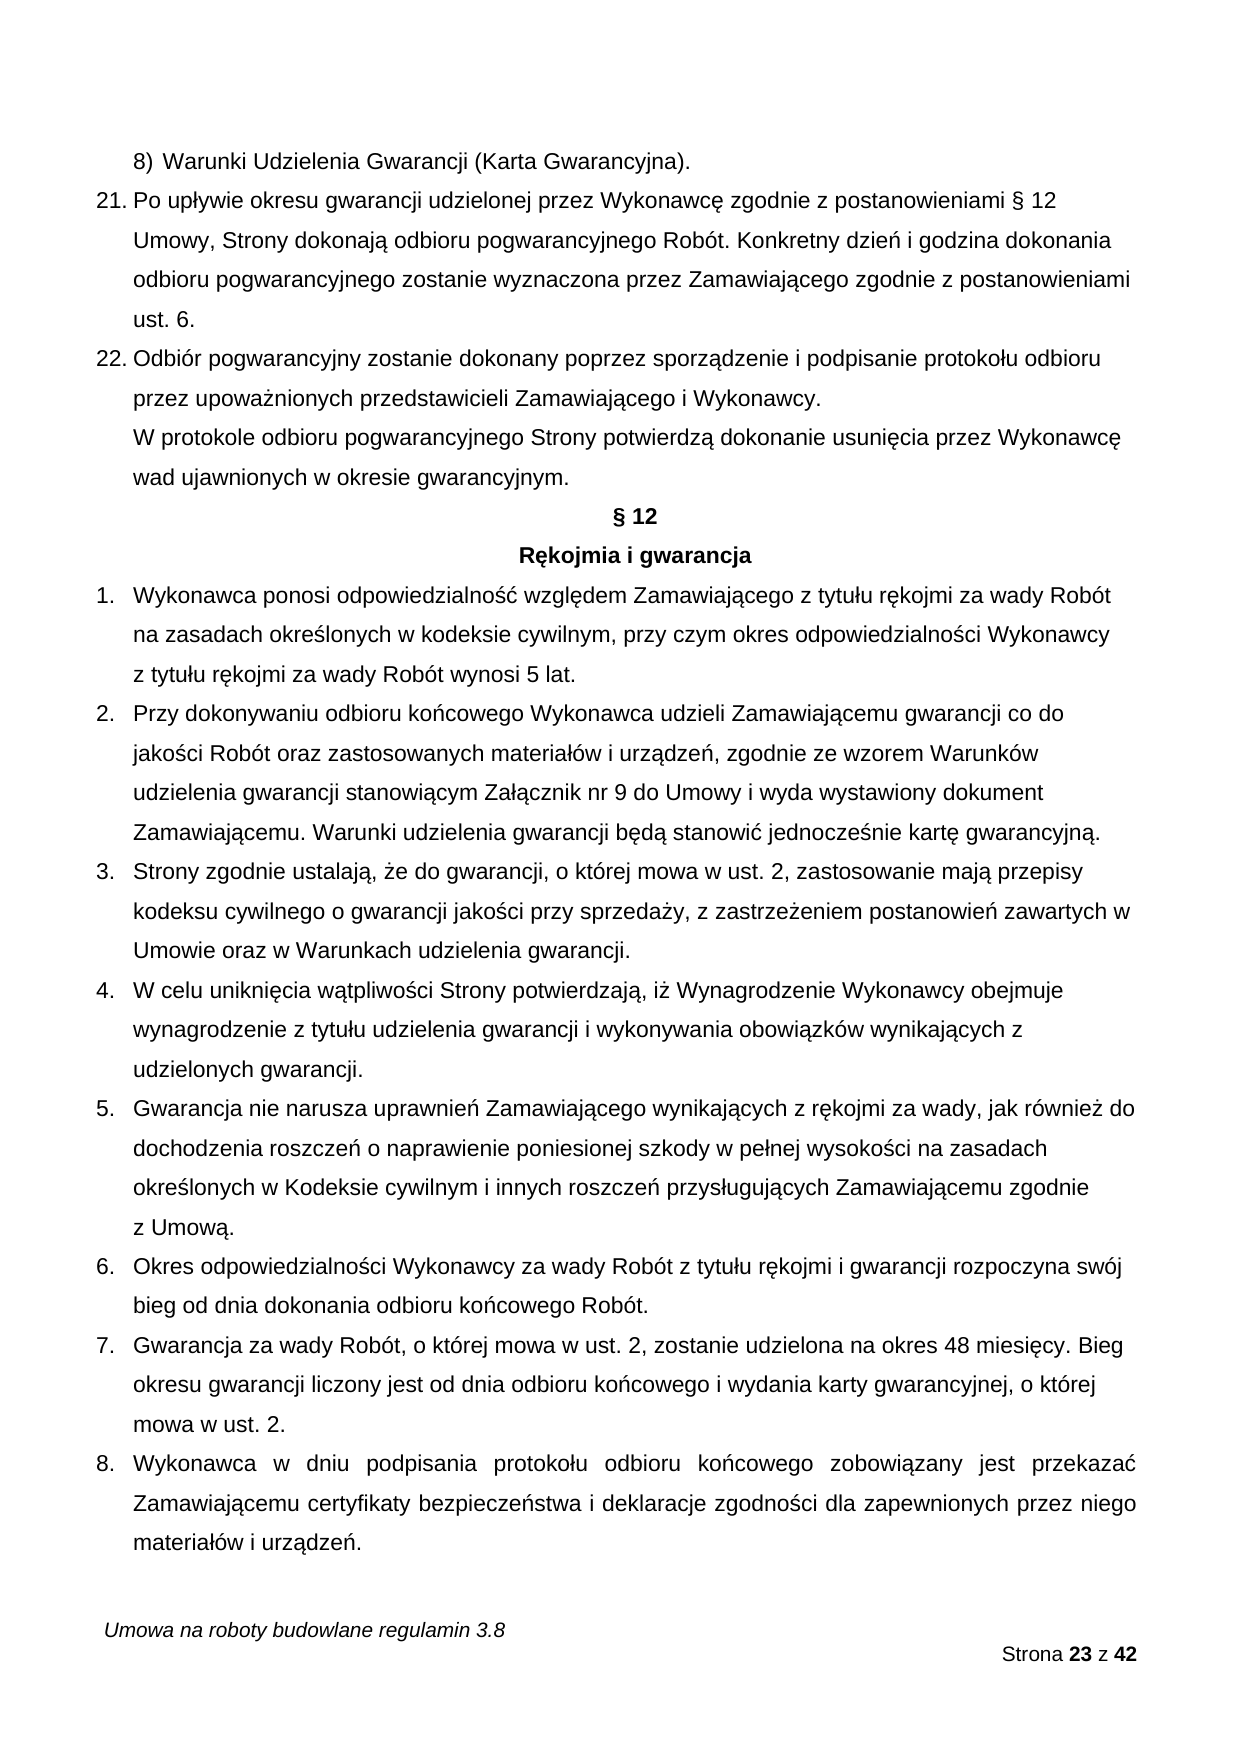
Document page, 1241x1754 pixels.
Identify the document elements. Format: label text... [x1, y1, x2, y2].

list W celu uniknięcia wątpliwości Strony potwierdzają, iż Wynagrodzenie Wykonawcy obejmuje wynagrodzenie z tytułu udzielenia gwarancji i wykonywania obowiązków wynikających z udzielonych gwarancji. [96, 977, 1137, 1082]
list Warunki Udzielenia Gwarancji (Karta Gwarancyjna). [133, 148, 1137, 174]
list Okres odpowiedzialności Wykonawcy za wady Robót z tytułu rękojmi i gwarancji rozpoczyna swój bieg od dnia dokonania odbioru końcowego Robót. [96, 1253, 1137, 1319]
list Strony zgodnie ustalają, że do gwarancji, o której mowa w ust. 2, zastosowanie mają przepisy kodeksu cywilnego o gwarancji jakości przy sprzedaży, z zastrzeżeniem postanowień zawartych w Umowie oraz w Warunkach udzielenia gwarancji. [96, 858, 1137, 963]
list Gwarancja nie narusza uprawnień Zamawiającego wynikających z rękojmi za wady, jak również do dochodzenia roszczeń o naprawienie poniesionej szkody w pełnej wysokości na zasadach określonych w Kodeksie cywilnym i innych roszczeń przysługujących Zamawiającemu zgodnie z Umową. [96, 1095, 1137, 1240]
list Gwarancja za wady Robót, o której mowa w ust. 2, zostanie udzielona na okres 48 miesięcy. Bieg okresu gwarancji liczony jest od dnia odbioru końcowego i wydania karty gwarancyjnej, o której mowa w ust. 2. [96, 1332, 1137, 1437]
text § 12 [133, 503, 1137, 529]
list Odbiór pogwarancyjny zostanie dokonany poprzez sporządzenie i podpisanie protokołu odbioru przez upoważnionych przedstawicieli Zamawiającego i Wykonawcy. [96, 345, 1137, 411]
list Wykonawca ponosi odpowiedzialność względem Zamawiającego z tytułu rękojmi za wady Robót na zasadach określonych w kodeksie cywilnym, przy czym okres odpowiedzialności Wykonawcy z tytułu rękojmi za wady Robót wynosi 5 lat. [96, 582, 1137, 687]
list Wykonawca w dniu podpisania protokołu odbioru końcowego zobowiązany jest przekazać Zamawiającemu certyfikaty bezpieczeństwa i deklaracje zgodności dla zapewnionych przez niego materiałów i urządzeń. [96, 1450, 1137, 1556]
list Przy dokonywaniu odbioru końcowego Wykonawca udzieli Zamawiającemu gwarancji co do jakości Robót oraz zastosowanych materiałów i urządzeń, zgodnie ze wzorem Warunków udzielenia gwarancji stanowiącym Załącznik nr 9 do Umowy i wyda wystawiony dokument Zamawiającemu. Warunki udzielenia gwarancji będą stanowić jednocześnie kartę gwarancyjną. [96, 700, 1137, 845]
text Rękojmia i gwarancja [133, 542, 1137, 569]
text W protokole odbioru pogwarancyjnego Strony potwierdzą dokonanie usunięcia przez Wykonawcę wad ujawnionych w okresie gwarancyjnym. [133, 424, 1137, 490]
list Po upływie okresu gwarancji udzielonej przez Wykonawcę zgodnie z postanowieniami § 12 Umowy, Strony dokonają odbioru pogwarancyjnego Robót. Konkretny dzień i godzina dokonania odbioru pogwarancyjnego zostanie wyznaczona przez Zamawiającego zgodnie z postanowieniami ust. 6. [96, 187, 1137, 332]
